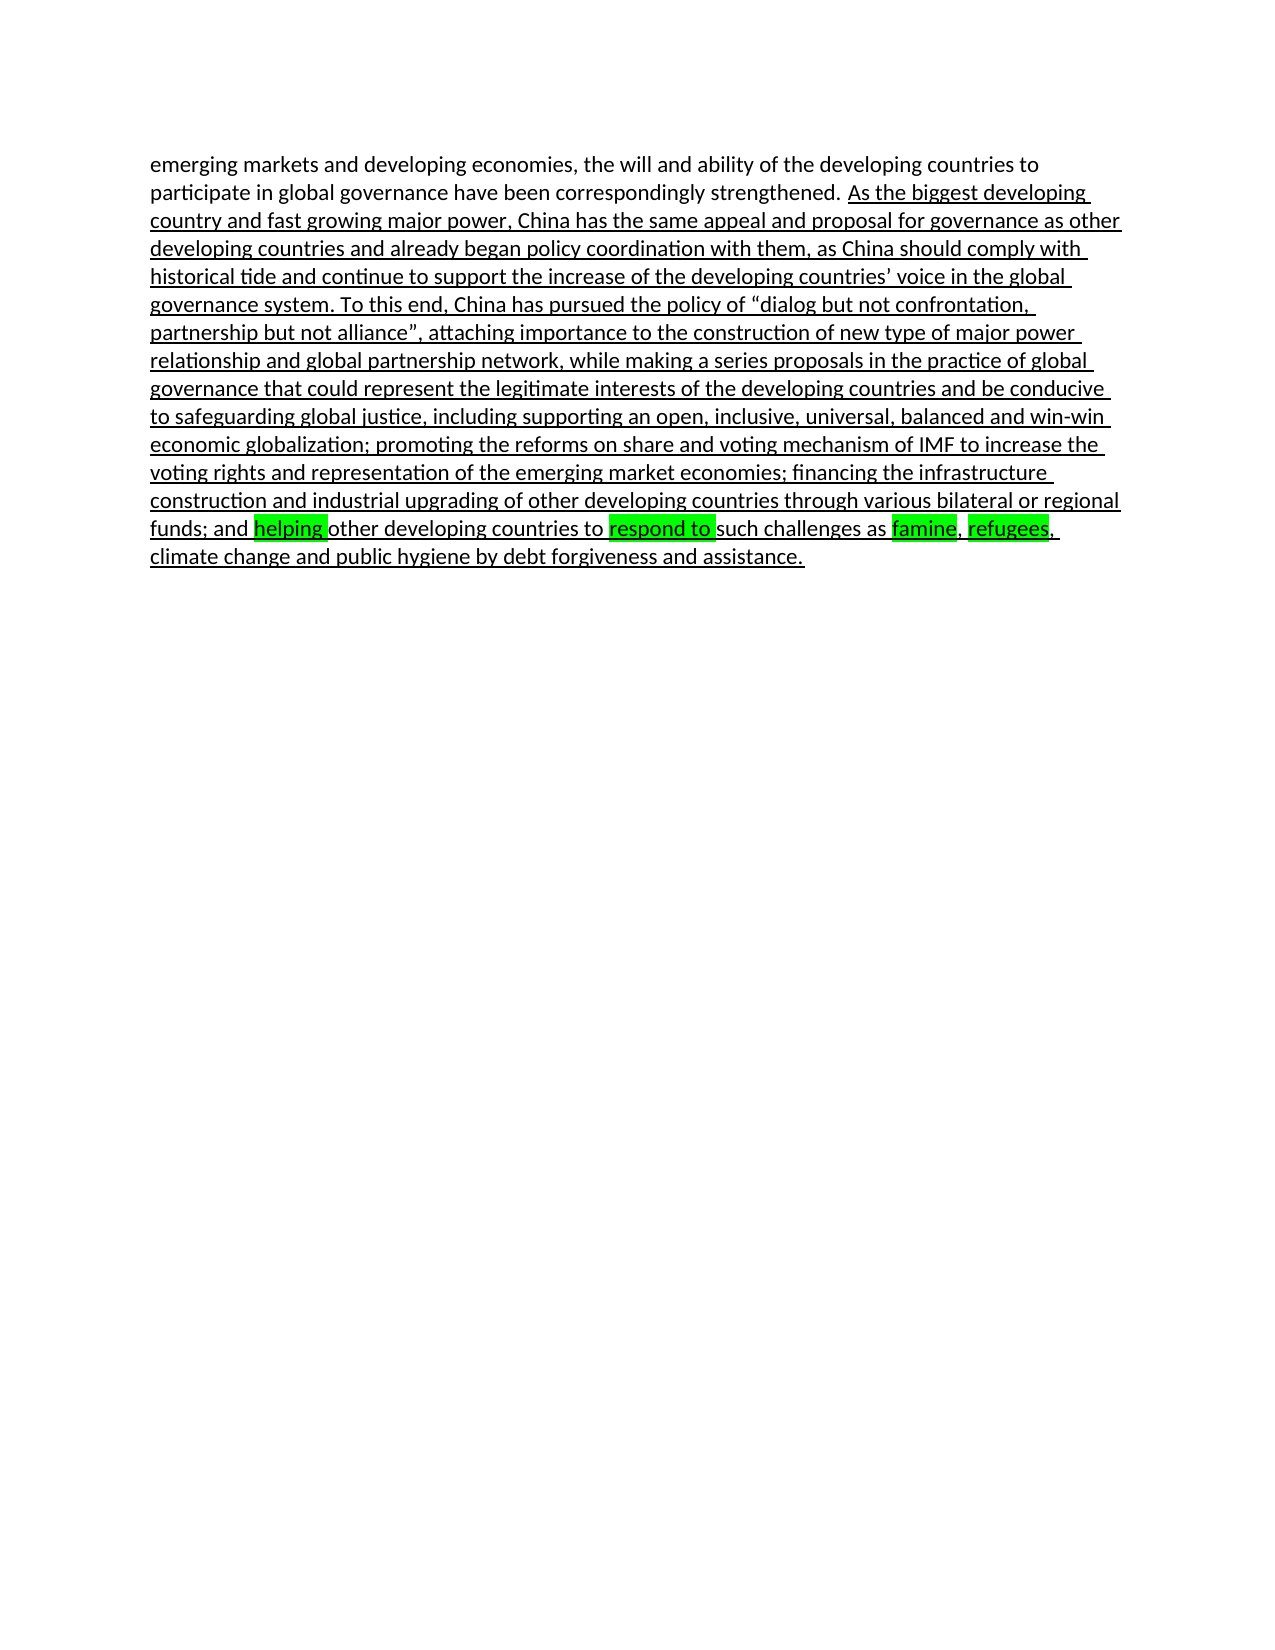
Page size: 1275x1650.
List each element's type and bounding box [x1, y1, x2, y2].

text [150, 150, 1125, 570]
